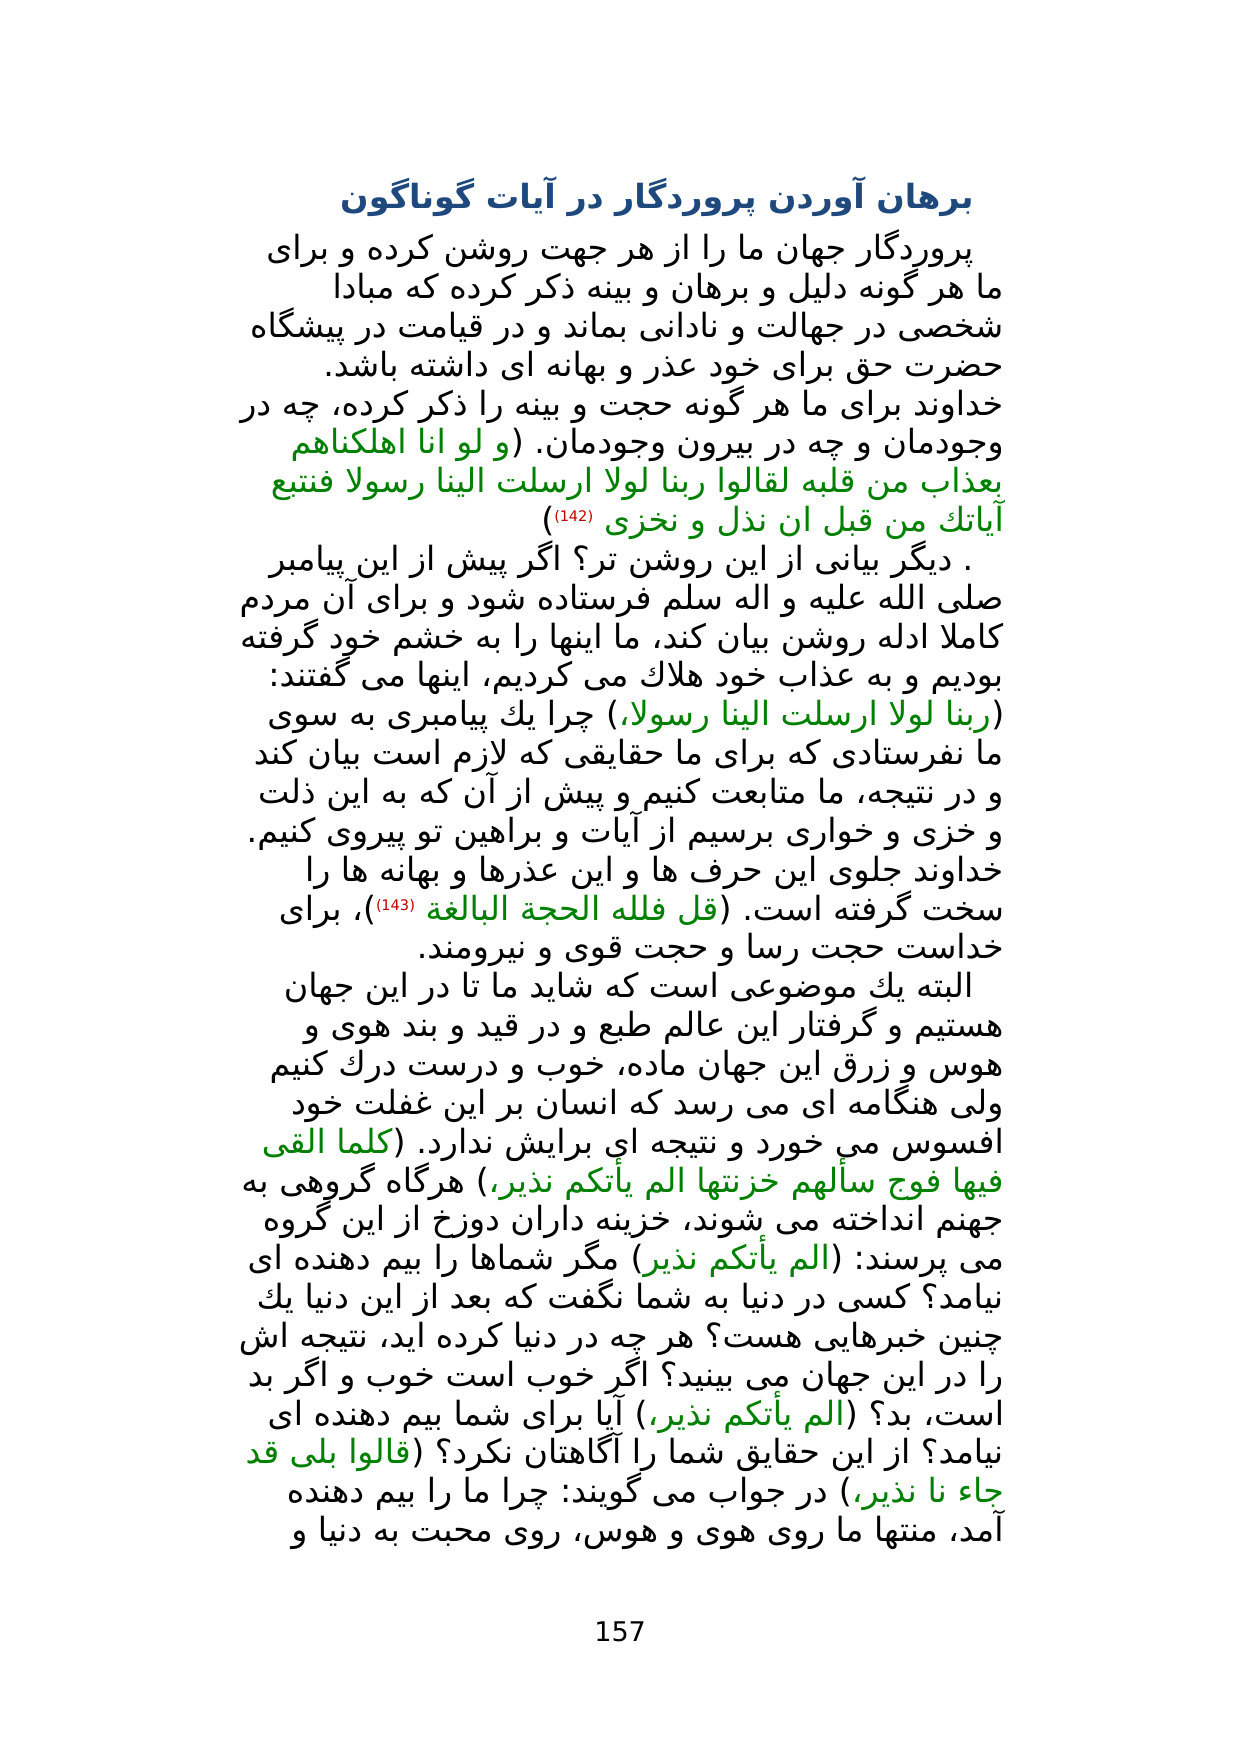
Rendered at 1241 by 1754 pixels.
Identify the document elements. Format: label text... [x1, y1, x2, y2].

text . ديگر بيانى از اين روشن تر؟ اگر پيش از اين پيامبر صلى الله عليه و اله سلم فرستاده شود و براى آن مردم كاملا ادله روشن بيان كند، ما اينها را به خشم خود گرفته بوديم و به عذاب خود هلاك مى كرديم، اينها مى گفتند: (ربنا لولا ارسلت الينا رسولا،) چرا يك پيامبرى به سوى ما نفرستادى كه براى ما حقايقى كه لازم است بيان كند و در نتيجه، ما متابعت كنيم و پيش از آن كه به اين ذلت و خزى و خوارى برسيم از آيات و براهين تو پيروى كنيم. خداوند جلوى اين حرف ها و اين عذرها و بهانه ها را سخت گرفته است. (قل فلله الحجة البالغة (143))، براى خداست حجت رسا و حجت قوى و نيرومند. [236, 539, 1004, 967]
text پروردگار جهان ما را از هر جهت روشن كرده و براى ما هر گونه دليل و برهان و بينه ذكر كرده كه مبادا شخصى در جهالت و نادانى بماند و در قيامت در پيشگاه حضرت حق براى خود عذر و بهانه اى داشته باشد. خداوند براى ما هر گونه حجت و بينه را ذكر كرده، چه در وجودمان و چه در بيرون وجودمان. (و لو انا اهلكناهم بعذاب من قلبه لقالوا ربنا لولا ارسلت الينا رسولا فنتبع آياتك من قبل ان نذل و نخزى (142)) [236, 228, 1004, 539]
subtitle برهان آوردن پروردگار در آيات گوناگون [236, 177, 1004, 216]
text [236, 967, 1004, 1549]
